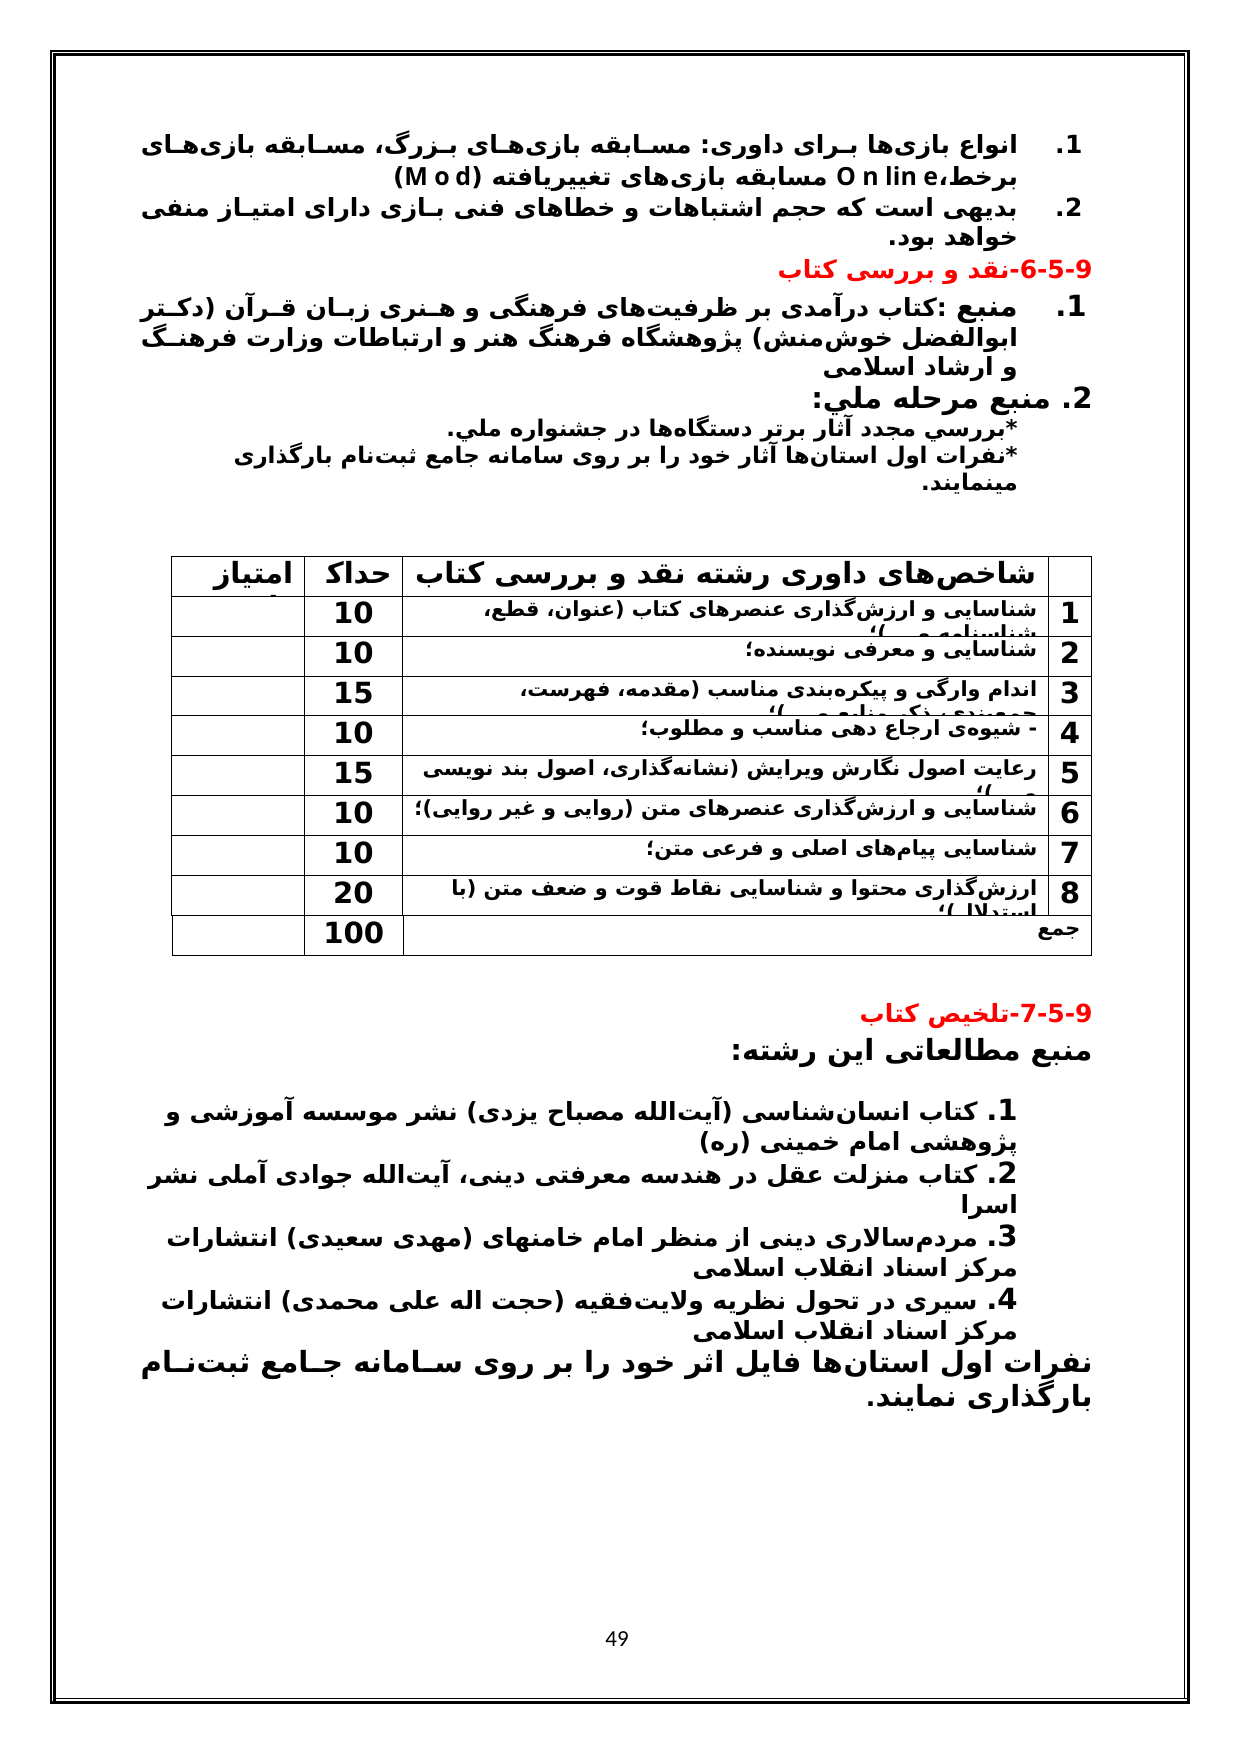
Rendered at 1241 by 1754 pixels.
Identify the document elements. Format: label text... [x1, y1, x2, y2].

list بدیهی است که حجم اشتباهات و خطاهای فنی بازی دارای امتیاز منفی خواهد بود. [141, 193, 1055, 251]
table_cell 3 [1049, 677, 1091, 715]
table_cell شناسایی و ارزش‌گذاری عنصرهای کتاب (عنوان، قطع، شناسنامه و ...)؛ [403, 597, 1048, 636]
table_cell 10 [305, 796, 402, 835]
list منبع :کتاب درآمدی بر ظرفیت‌های فرهنگی و هنری زبان قرآن (دکتر ابوالفضل خوش‌منش) پژوهشگاه فرهنگ هنر و ارتباطات وزارت فرهنگ و ارشاد اسلامی [141, 289, 1055, 381]
table_cell 10 [305, 637, 402, 676]
table_cell 5 [1049, 756, 1091, 795]
table_cell 15 [305, 677, 402, 715]
subtitle 6-5-9-نقد و بررسی کتاب [141, 256, 1093, 285]
table_cell [173, 916, 304, 955]
table_header امتیاز داور [172, 557, 304, 596]
subtitle 7-5-9-تلخیص کتاب [141, 1000, 1093, 1029]
text 2. منبع مرحله ملي: [141, 381, 1093, 415]
table_cell 10 [305, 597, 402, 636]
table_cell [172, 876, 304, 915]
list انواع بازی‌ها برای داوری: مسابقه بازی‌های بزرگ، مسابقه بازی‌های برخط،O n lin e مسابقه بازی‌های تغییریافته (M o d) [141, 130, 1055, 193]
table_cell اندام وارگی و پیکره‌بندی مناسب (مقدمه، فهرست، جمع‌بندی، ذکر منابع و ...)؛ [403, 677, 1048, 715]
table_cell 10 [305, 716, 402, 755]
table_cell شناسایی پیام‌های اصلی و فرعی متن؛ [403, 836, 1048, 875]
table_cell [172, 597, 304, 636]
text نفرات اول استان‌ها فایل اثر خود را بر روی سامانه جامع ثبت‌نام بارگذاری نمایند. [141, 1346, 1093, 1413]
table_header شاخص‌های داوری رشته نقد و بررسی کتاب [403, 557, 1048, 596]
list *نفرات اول استان‌ها آثار خود را بر روی سامانه جامع ثبت‌نام بارگذاری می‏نمایند. [141, 442, 1018, 495]
table_cell ارزش‌گذاری محتوا و شناسایی نقاط قوت و ضعف متن (با استدلال)؛ [403, 876, 1048, 915]
table_cell [172, 677, 304, 715]
table_cell شناسایی و معرفی نویسنده؛ [403, 637, 1048, 676]
table_cell شناسایی و ارزش‌گذاری عنصرهای متن (روایی و غیر روایی)؛ [403, 796, 1048, 835]
table_cell 7 [1049, 836, 1091, 875]
table_cell [172, 836, 304, 875]
list 1. کتاب انسان‌شناسی (آیت‌الله مصباح یزدی) نشر موسسه آموزشی و پژوهشی امام خمینی (ره) [141, 1093, 1018, 1156]
table_cell جمع [404, 916, 1091, 955]
table_cell 8 [1049, 876, 1091, 915]
table_cell 2 [1049, 637, 1091, 676]
table_cell - شیوه‌ی ارجاع دهی مناسب و مطلوب؛ [403, 716, 1048, 755]
table_cell 4 [1049, 716, 1091, 755]
table_header [1049, 557, 1091, 596]
table_cell 6 [1049, 796, 1091, 835]
table_cell 100 [305, 916, 403, 955]
list *بررسي مجدد آثار برتر دستگاه‌ها در جشنواره ملي. [141, 415, 1018, 442]
table_cell [172, 716, 304, 755]
list 3. مردم‌سالاری دینی از منظر امام خامنه‏ای (مهدی سعیدی) انتشارات مرکز اسناد انقلاب اسلامی [141, 1219, 1018, 1282]
table_cell [172, 637, 304, 676]
table_cell رعایت اصول نگارش ویرایش (نشانه‌گذاری، اصول بند نویسی و ...)؛ [403, 756, 1048, 795]
table_cell 1 [1049, 597, 1091, 636]
table_cell [172, 756, 304, 795]
table_cell 10 [305, 836, 402, 875]
list 2. کتاب منزلت عقل در هندسه معرفتی دینی، آیت‌الله جوادی آملی نشر اسرا [141, 1156, 1018, 1219]
list 4. سیری در تحول نظریه ولایت‌فقیه (حجت اله علی محمدی) انتشارات مرکز اسناد انقلاب اسلامی [141, 1282, 1018, 1346]
table_cell [172, 796, 304, 835]
table_cell 15 [305, 756, 402, 795]
table_header حداکثر امتیاز [305, 557, 402, 596]
table_cell 20 [305, 876, 402, 915]
text منبع مطالعاتی این رشته: [141, 1033, 1093, 1067]
